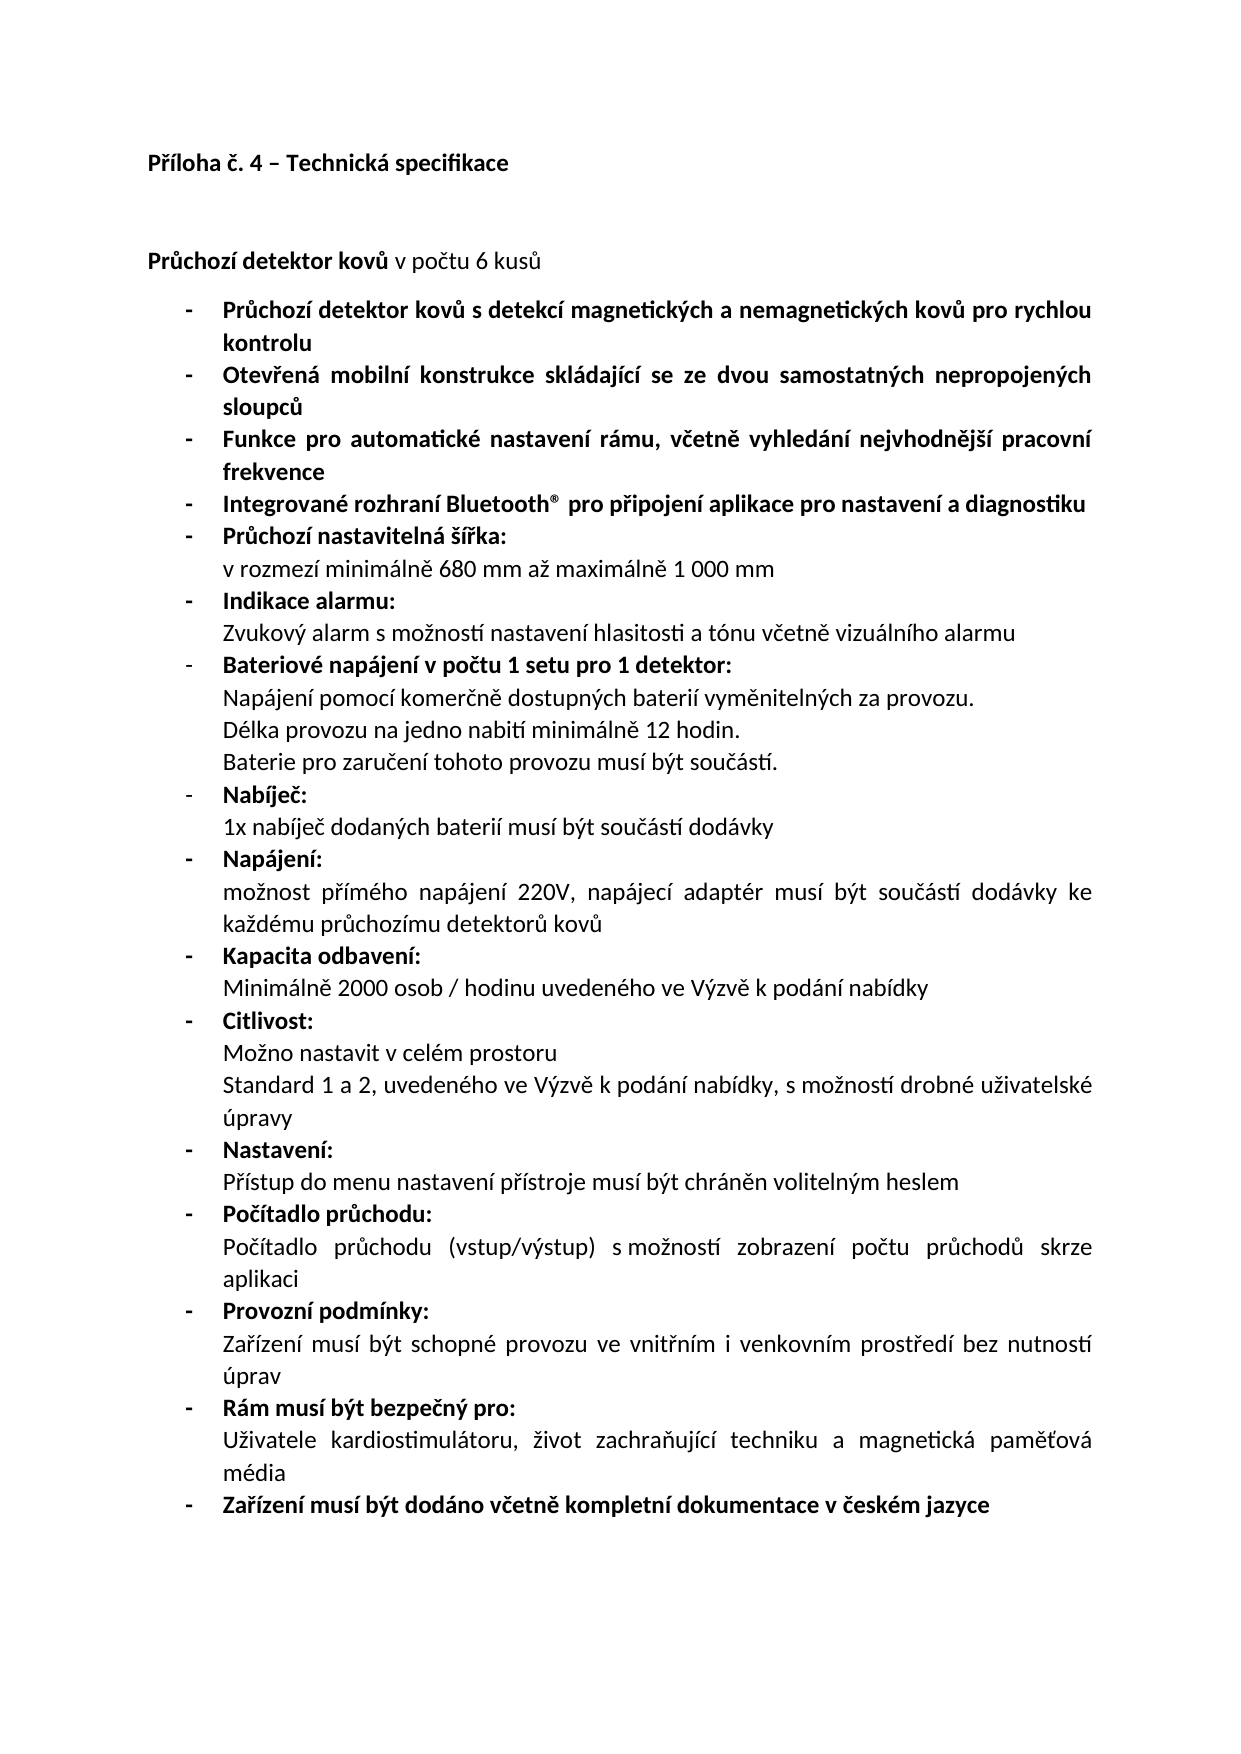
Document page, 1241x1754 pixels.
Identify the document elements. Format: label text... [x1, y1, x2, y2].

list Rám musí být bezpečný pro: [185, 1392, 1093, 1423]
list Zařízení musí být dodáno včetně kompletní dokumentace v českém jazyce [185, 1489, 1093, 1520]
list možnost přímého napájení 220V, napájecí adaptér musí být součástí dodávky ke každému průchozímu detektorů kovů [223, 876, 1093, 938]
list Nabíječ: [185, 779, 1093, 809]
list v rozmezí minimálně 680 mm až maximálně 1 000 mm [223, 553, 1093, 583]
list Bateriové napájení v počtu 1 setu pro 1 detektor: [185, 650, 1093, 680]
list Napájení pomocí komerčně dostupných baterií vyměnitelných za provozu. [223, 682, 1093, 712]
list Indikace alarmu: [185, 585, 1093, 616]
list Zařízení musí být schopné provozu ve vnitřním i venkovním prostředí bez nutností úprav [223, 1328, 1093, 1391]
list Provozní podmínky: [185, 1296, 1093, 1326]
list Průchozí nastavitelná šířka: [185, 521, 1093, 551]
text Příloha č. 4 – Technická specifikace [148, 148, 1093, 178]
list Citlivost: [185, 1005, 1093, 1035]
list Standard 1 a 2, uvedeného ve Výzvě k podání nabídky, s možností drobné uživatelské úpravy [223, 1069, 1093, 1132]
list Funkce pro automatické nastavení rámu, včetně vyhledání nejvhodnější pracovní frekvence [185, 424, 1093, 486]
list Otevřená mobilní konstrukce skládající se ze dvou samostatných nepropojených sloupců [185, 359, 1093, 422]
list Integrované rozhraní Bluetooth® pro připojení aplikace pro nastavení a diagnostiku [185, 488, 1093, 519]
list Počítadlo průchodu (vstup/výstup) s možností zobrazení počtu průchodů skrze aplikaci [223, 1231, 1093, 1294]
list Délka provozu na jedno nabití minimálně 12 hodin. [223, 714, 1093, 745]
list Přístup do menu nastavení přístroje musí být chráněn volitelným heslem [223, 1166, 1093, 1197]
list Kapacita odbavení: [185, 940, 1093, 971]
text Průchozí detektor kovů v počtu 6 kusů [148, 246, 1093, 276]
list Průchozí detektor kovů s detekcí magnetických a nemagnetických kovů pro rychlou kontrolu [185, 294, 1093, 357]
list Baterie pro zaručení tohoto provozu musí být součástí. [223, 747, 1093, 777]
list 1x nabíječ dodaných baterií musí být součástí dodávky [223, 811, 1093, 842]
list Počítadlo průchodu: [185, 1199, 1093, 1229]
list Napájení: [185, 843, 1093, 874]
list Minimálně 2000 osob / hodinu uvedeného ve Výzvě k podání nabídky [223, 973, 1093, 1003]
list Nastavení: [185, 1134, 1093, 1164]
list Uživatele kardiostimulátoru, život zachraňující techniku a magnetická paměťová média [223, 1425, 1093, 1487]
list Možno nastavit v celém prostoru [223, 1037, 1093, 1068]
list Zvukový alarm s možností nastavení hlasitosti a tónu včetně vizuálního alarmu [223, 617, 1093, 648]
